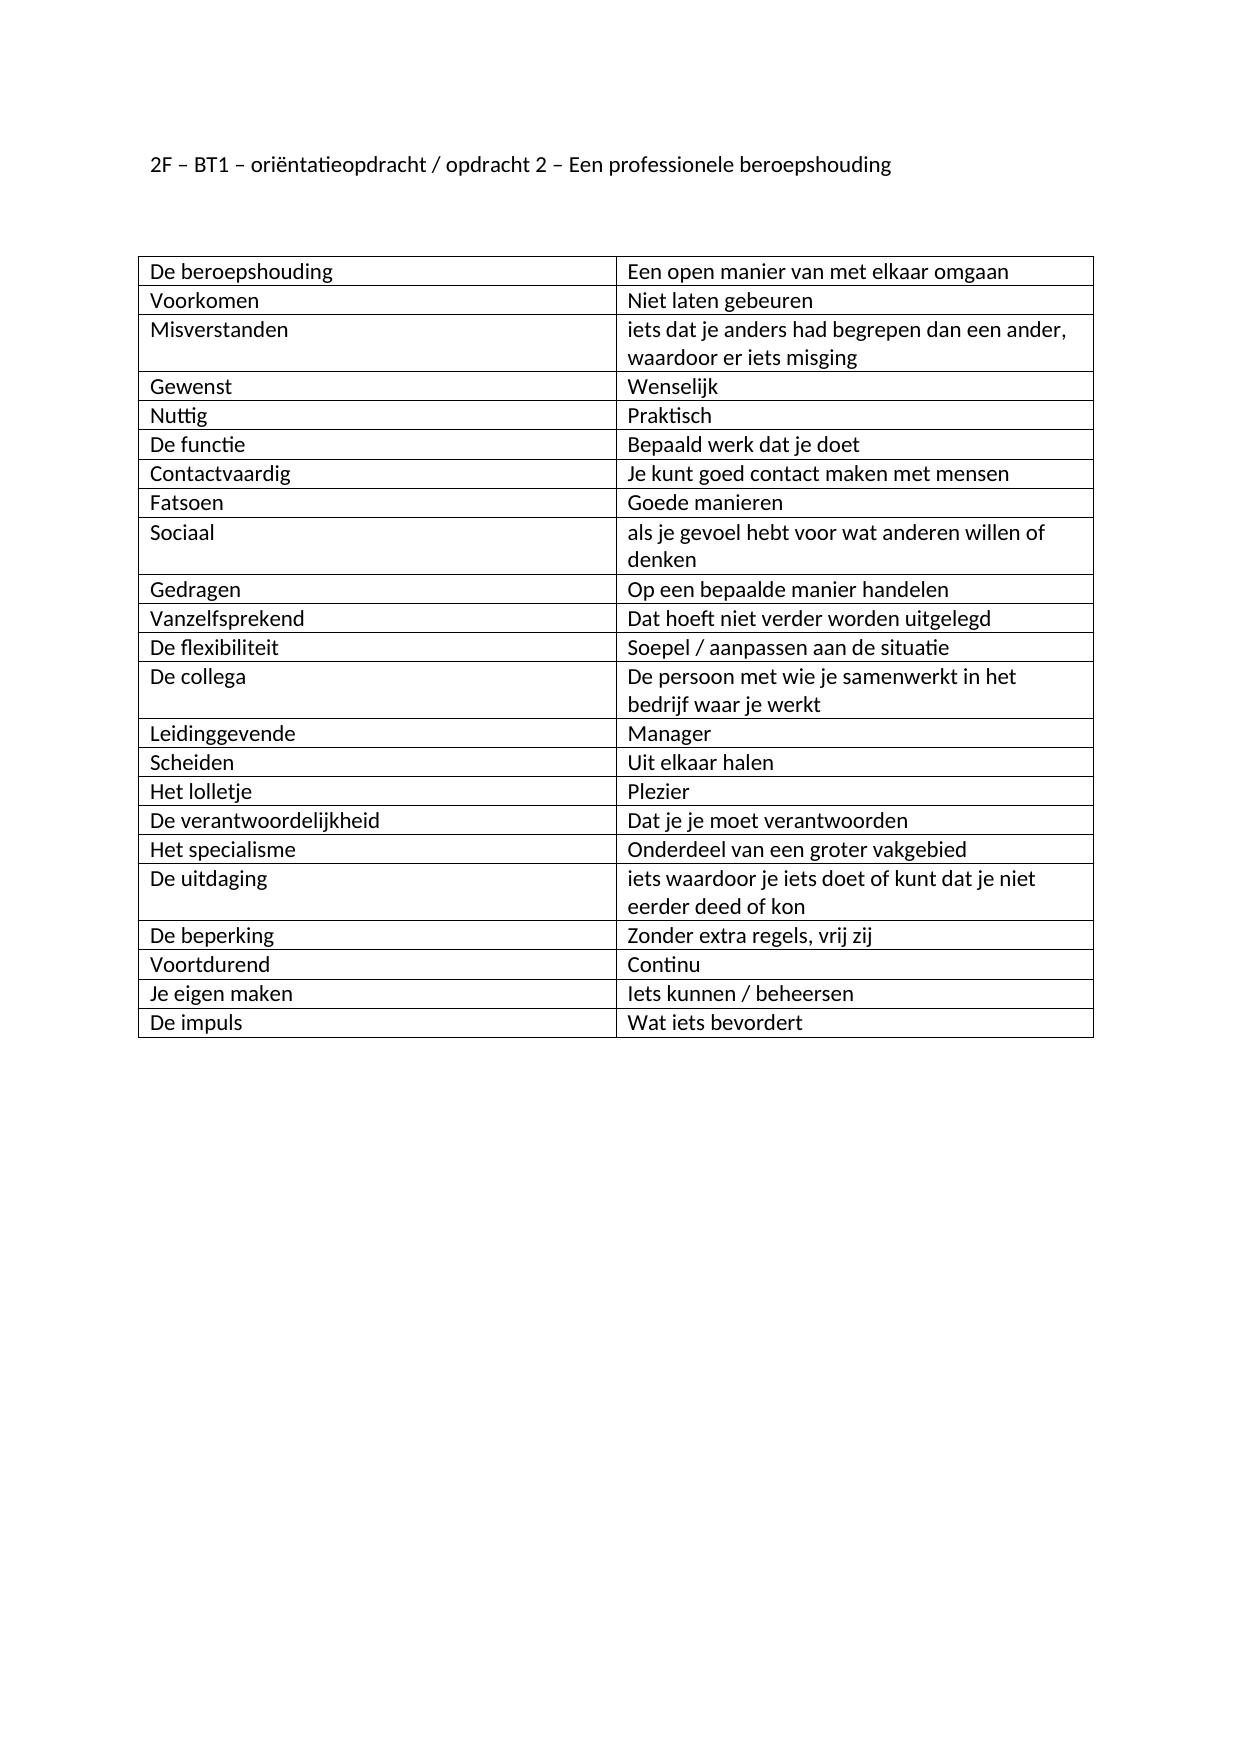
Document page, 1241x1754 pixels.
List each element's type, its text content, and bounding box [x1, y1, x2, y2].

table_cell De beperking [139, 921, 616, 949]
table_header Een open manier van met elkaar omgaan [617, 257, 1093, 285]
table_cell Dat hoeft niet verder worden uitgelegd [617, 604, 1093, 632]
table_cell Plezier [617, 777, 1093, 805]
table_cell De uitdaging [139, 864, 616, 920]
table_cell Gedragen [139, 575, 616, 603]
table_cell De functie [139, 430, 616, 458]
table_cell Gewenst [139, 372, 616, 400]
table_header De beroepshouding [139, 257, 616, 285]
table_cell Je kunt goed contact maken met mensen [617, 460, 1093, 487]
table_cell Dat je je moet verantwoorden [617, 806, 1093, 834]
table_cell Misverstanden [139, 315, 616, 371]
table_cell Iets kunnen / beheersen [617, 980, 1093, 1007]
table_cell Leidinggevende [139, 719, 616, 747]
table_cell Voortdurend [139, 950, 616, 978]
table_cell De flexibiliteit [139, 633, 616, 661]
table_cell Fatsoen [139, 489, 616, 517]
table_cell De verantwoordelijkheid [139, 806, 616, 834]
table_cell Onderdeel van een groter vakgebied [617, 835, 1093, 863]
table_cell Je eigen maken [139, 980, 616, 1007]
table_cell Voorkomen [139, 286, 616, 314]
table_cell Niet laten gebeuren [617, 286, 1093, 314]
table_cell Uit elkaar halen [617, 748, 1093, 776]
table_cell Wenselijk [617, 372, 1093, 400]
table_cell Manager [617, 719, 1093, 747]
table_cell Vanzelfsprekend [139, 604, 616, 632]
table_cell Soepel / aanpassen aan de situatie [617, 633, 1093, 661]
table_cell De collega [139, 662, 616, 718]
table_cell Het specialisme [139, 835, 616, 863]
table_cell Sociaal [139, 518, 616, 574]
table_cell iets dat je anders had begrepen dan een ander, waardoor er iets misging [617, 315, 1093, 371]
table_cell De persoon met wie je samenwerkt in het bedrijf waar je werkt [617, 662, 1093, 718]
table_cell Bepaald werk dat je doet [617, 430, 1093, 458]
table_cell Contactvaardig [139, 460, 616, 487]
table_cell Scheiden [139, 748, 616, 776]
table_cell Nuttig [139, 401, 616, 429]
table_cell Praktisch [617, 401, 1093, 429]
text 2F – BT1 – oriëntatieopdracht / opdracht 2 – Een professionele beroepshouding [150, 150, 1090, 178]
table_cell Zonder extra regels, vrij zij [617, 921, 1093, 949]
table_cell Op een bepaalde manier handelen [617, 575, 1093, 603]
table_cell Het lolletje [139, 777, 616, 805]
table_cell iets waardoor je iets doet of kunt dat je niet eerder deed of kon [617, 864, 1093, 920]
table_cell De impuls [139, 1009, 616, 1037]
table_cell Goede manieren [617, 489, 1093, 517]
table_cell als je gevoel hebt voor wat anderen willen of denken [617, 518, 1093, 574]
table_cell Continu [617, 950, 1093, 978]
table_cell Wat iets bevordert [617, 1009, 1093, 1037]
